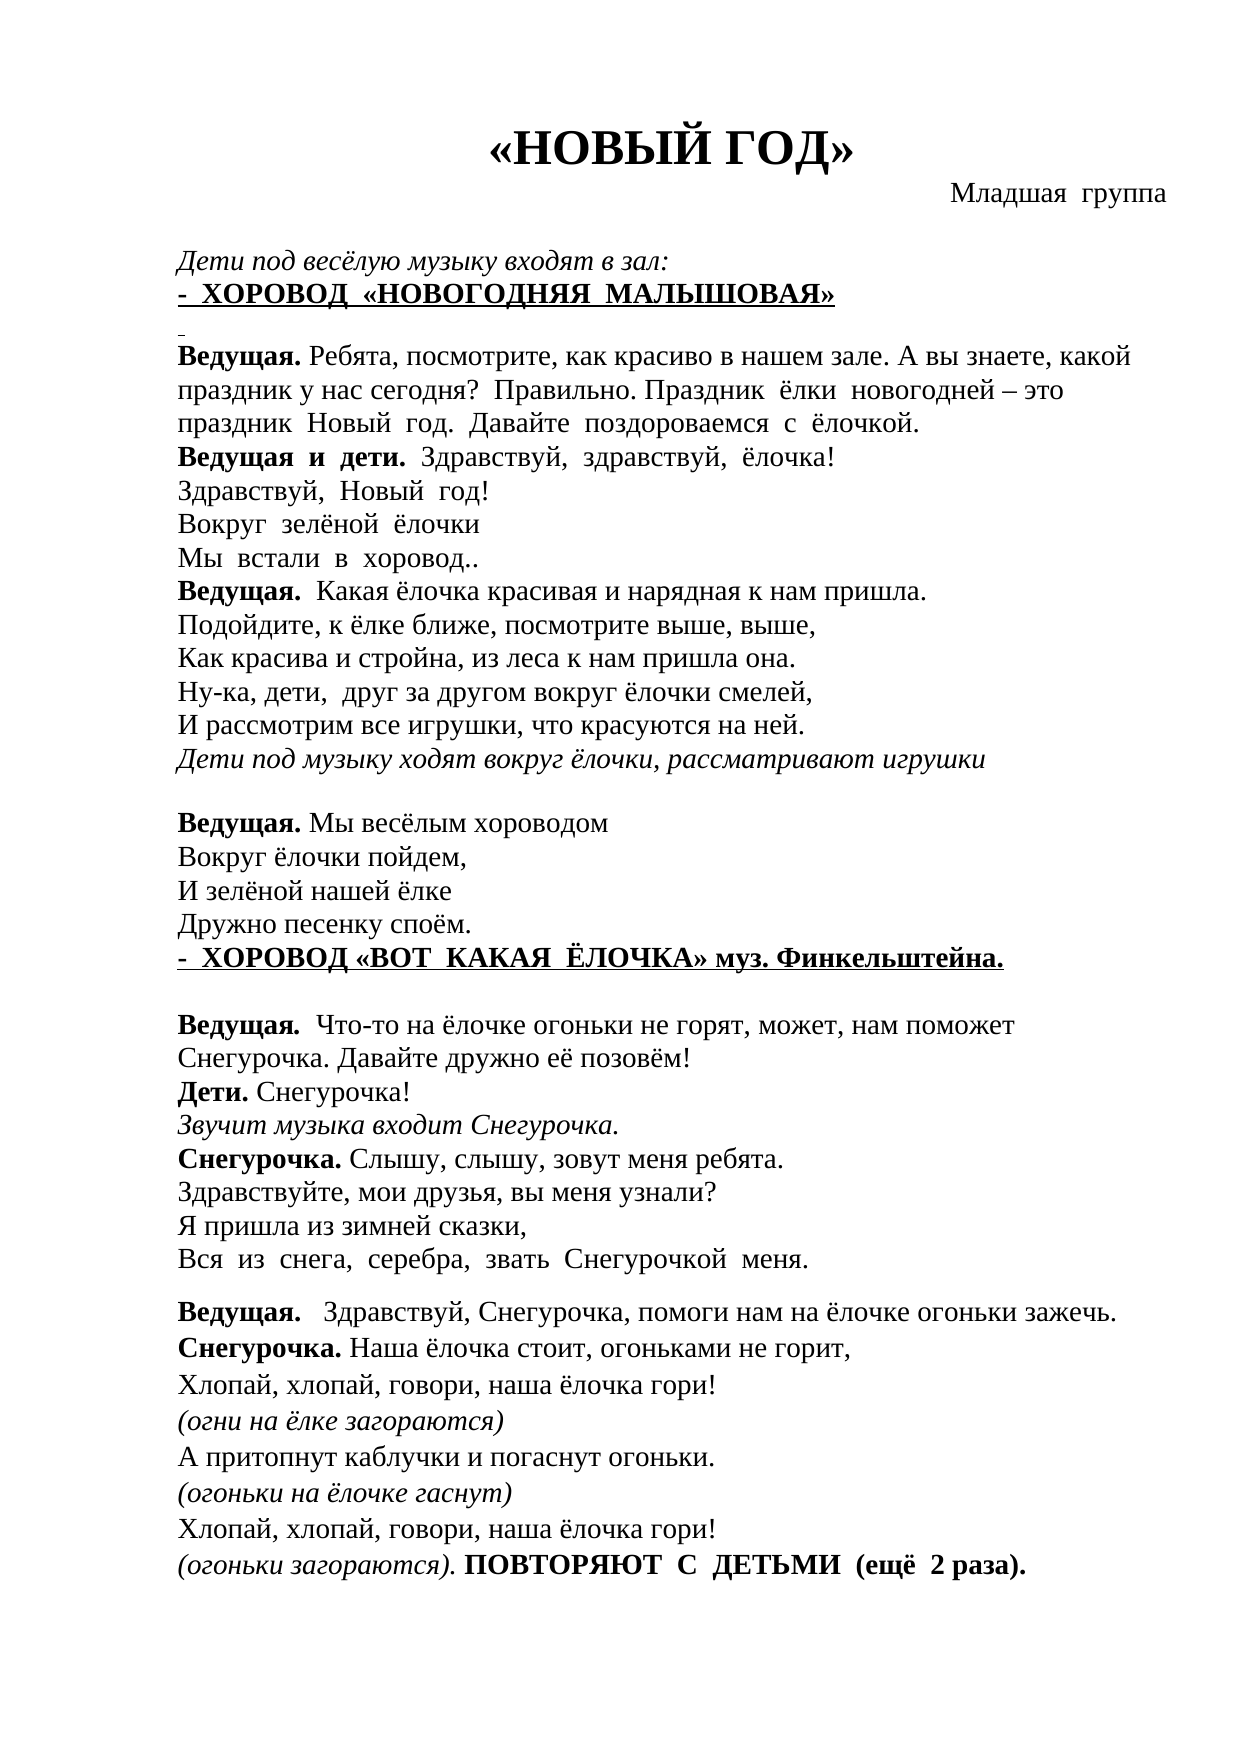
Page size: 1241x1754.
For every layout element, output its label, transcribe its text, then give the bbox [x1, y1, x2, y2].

text Хлопай, хлопай, говори, наша ёлочка гори! [177, 1367, 1167, 1400]
text Мы встали в хоровод.. [177, 540, 1167, 573]
text (огоньки на ёлочке гаснут) [177, 1475, 1167, 1509]
text И зелёной нашей ёлке [177, 873, 1167, 906]
text Ведущая и дети. Здравствуй, здравствуй, ёлочка! [177, 439, 1167, 473]
text Дружно песенку споём. [177, 906, 1167, 940]
text Ведущая. Ребята, посмотрите, как красиво в нашем зале. А вы знаете, какой праздник у нас сегодня? Правильно. Праздник ёлки новогодней – это праздник Новый год. Давайте поздороваемся с ёлочкой. [177, 338, 1167, 439]
text Дети под музыку ходят вокруг ёлочки, рассматривают игрушки [177, 741, 1167, 774]
text Здравствуй, Новый год! [177, 473, 1167, 506]
text Дети под весёлую музыку входят в зал: [177, 243, 1167, 276]
text Подойдите, к ёлке ближе, посмотрите выше, выше, [177, 607, 1167, 640]
text Хлопай, хлопай, говори, наша ёлочка гори! [177, 1511, 1167, 1545]
text Младшая группа [177, 176, 1167, 209]
text Ведущая. Мы весёлым хороводом [177, 806, 1167, 839]
text Здравствуйте, мои друзья, вы меня узнали? [177, 1174, 1167, 1208]
text Звучит музыка входит Снегурочка. [177, 1107, 1167, 1141]
text Вокруг зелёной ёлочки [177, 506, 1167, 540]
text Ну-ка, дети, друг за другом вокруг ёлочки смелей, [177, 674, 1167, 707]
text Снегурочка. Наша ёлочка стоит, огоньками не горит, [177, 1331, 1167, 1364]
text «НОВЫЙ ГОД» [177, 118, 1167, 176]
text (огоньки загораются). ПОВТОРЯЮТ С ДЕТЬМИ (ещё 2 раза). [177, 1547, 1167, 1581]
text - ХОРОВОД «ВОТ КАКАЯ ЁЛОЧКА» муз. Финкельштейна. [177, 940, 1167, 973]
text Вокруг ёлочки пойдем, [177, 839, 1167, 873]
text (огни на ёлке загораются) [177, 1403, 1167, 1436]
text Вся из снега, серебра, звать Снегурочкой меня. [177, 1242, 1167, 1275]
text Как красива и стройна, из леса к нам пришла она. [177, 640, 1167, 674]
text - ХОРОВОД «НОВОГОДНЯЯ МАЛЫШОВАЯ» [177, 276, 1167, 310]
text Ведущая. Какая ёлочка красивая и нарядная к нам пришла. [177, 573, 1167, 607]
text Дети. Снегурочка! [177, 1074, 1167, 1107]
text Ведущая. Что-то на ёлочке огоньки не горят, может, нам поможет Снегурочка. Давайте дружно её позовём! [177, 1007, 1167, 1074]
text А притопнут каблучки и погаснут огоньки. [177, 1439, 1167, 1473]
text Ведущая. Здравствуй, Снегурочка, помоги нам на ёлочке огоньки зажечь. [177, 1294, 1167, 1328]
text Я пришла из зимней сказки, [177, 1208, 1167, 1242]
text Снегурочка. Слышу, слышу, зовут меня ребята. [177, 1141, 1167, 1174]
text И рассмотрим все игрушки, что красуются на ней. [177, 707, 1167, 741]
